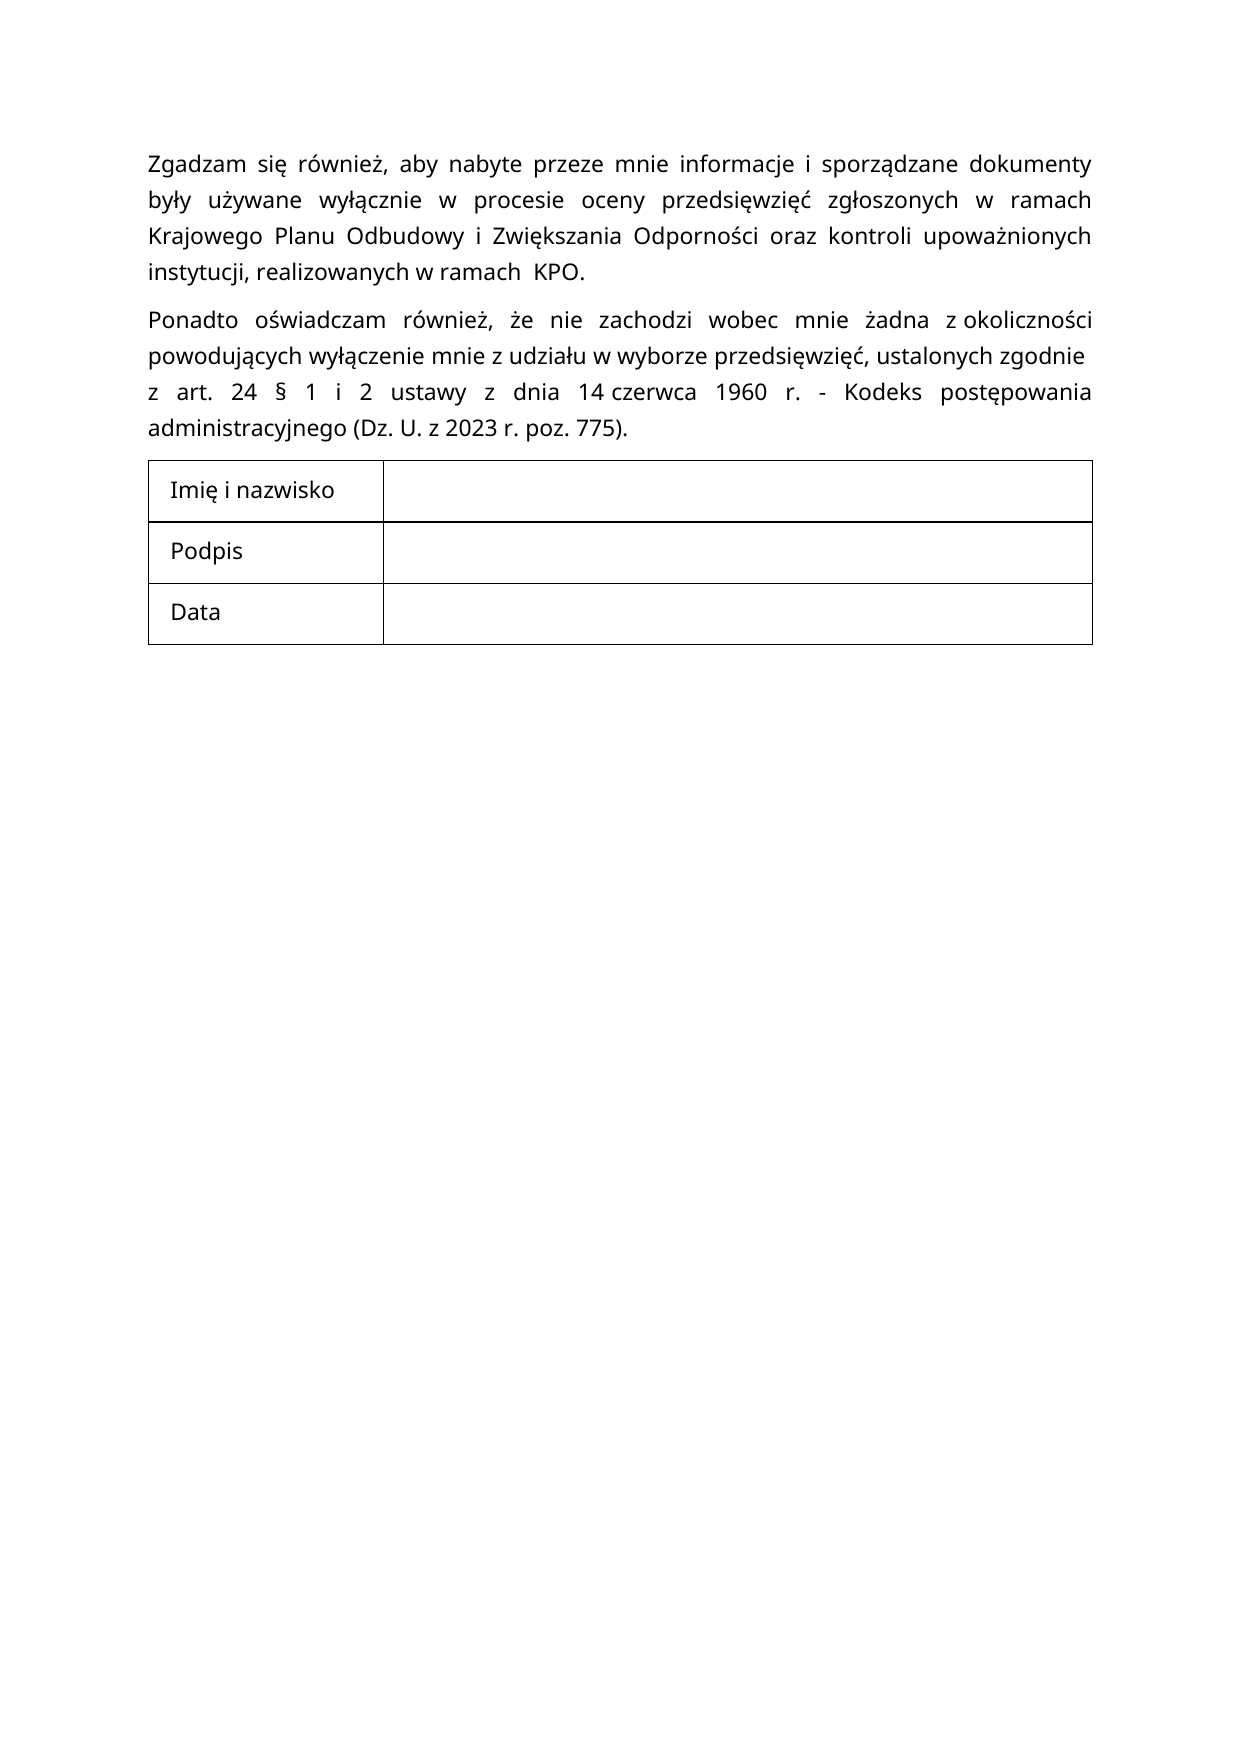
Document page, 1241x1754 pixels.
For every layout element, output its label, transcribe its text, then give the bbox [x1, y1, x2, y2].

table_cell Podpis [149, 523, 383, 582]
table_cell Data [149, 584, 383, 644]
table_header Imię i nazwisko [149, 461, 383, 521]
table_cell [384, 584, 1092, 644]
table_cell [384, 523, 1092, 582]
text Zgadzam się również, aby nabyte przeze mnie informacje i sporządzane dokumenty były używane wyłącznie w procesie oceny przedsięwzięć zgłoszonych w ramach Krajowego Planu Odbudowy i Zwiększania Odporności oraz kontroli upoważnionych instytucji, realizowanych w ramach KPO. [148, 148, 1093, 287]
table_header [384, 461, 1092, 521]
text Ponadto oświadczam również, że nie zachodzi wobec mnie żadna z okoliczności powodujących wyłączenie mnie z udziału w wyborze przedsięwzięć, ustalonych zgodnie z art. 24 § 1 i 2 ustawy z dnia 14 czerwca 1960 r. - Kodeks postępowania administracyjnego (Dz. U. z 2023 r. poz. 775). [148, 304, 1093, 443]
